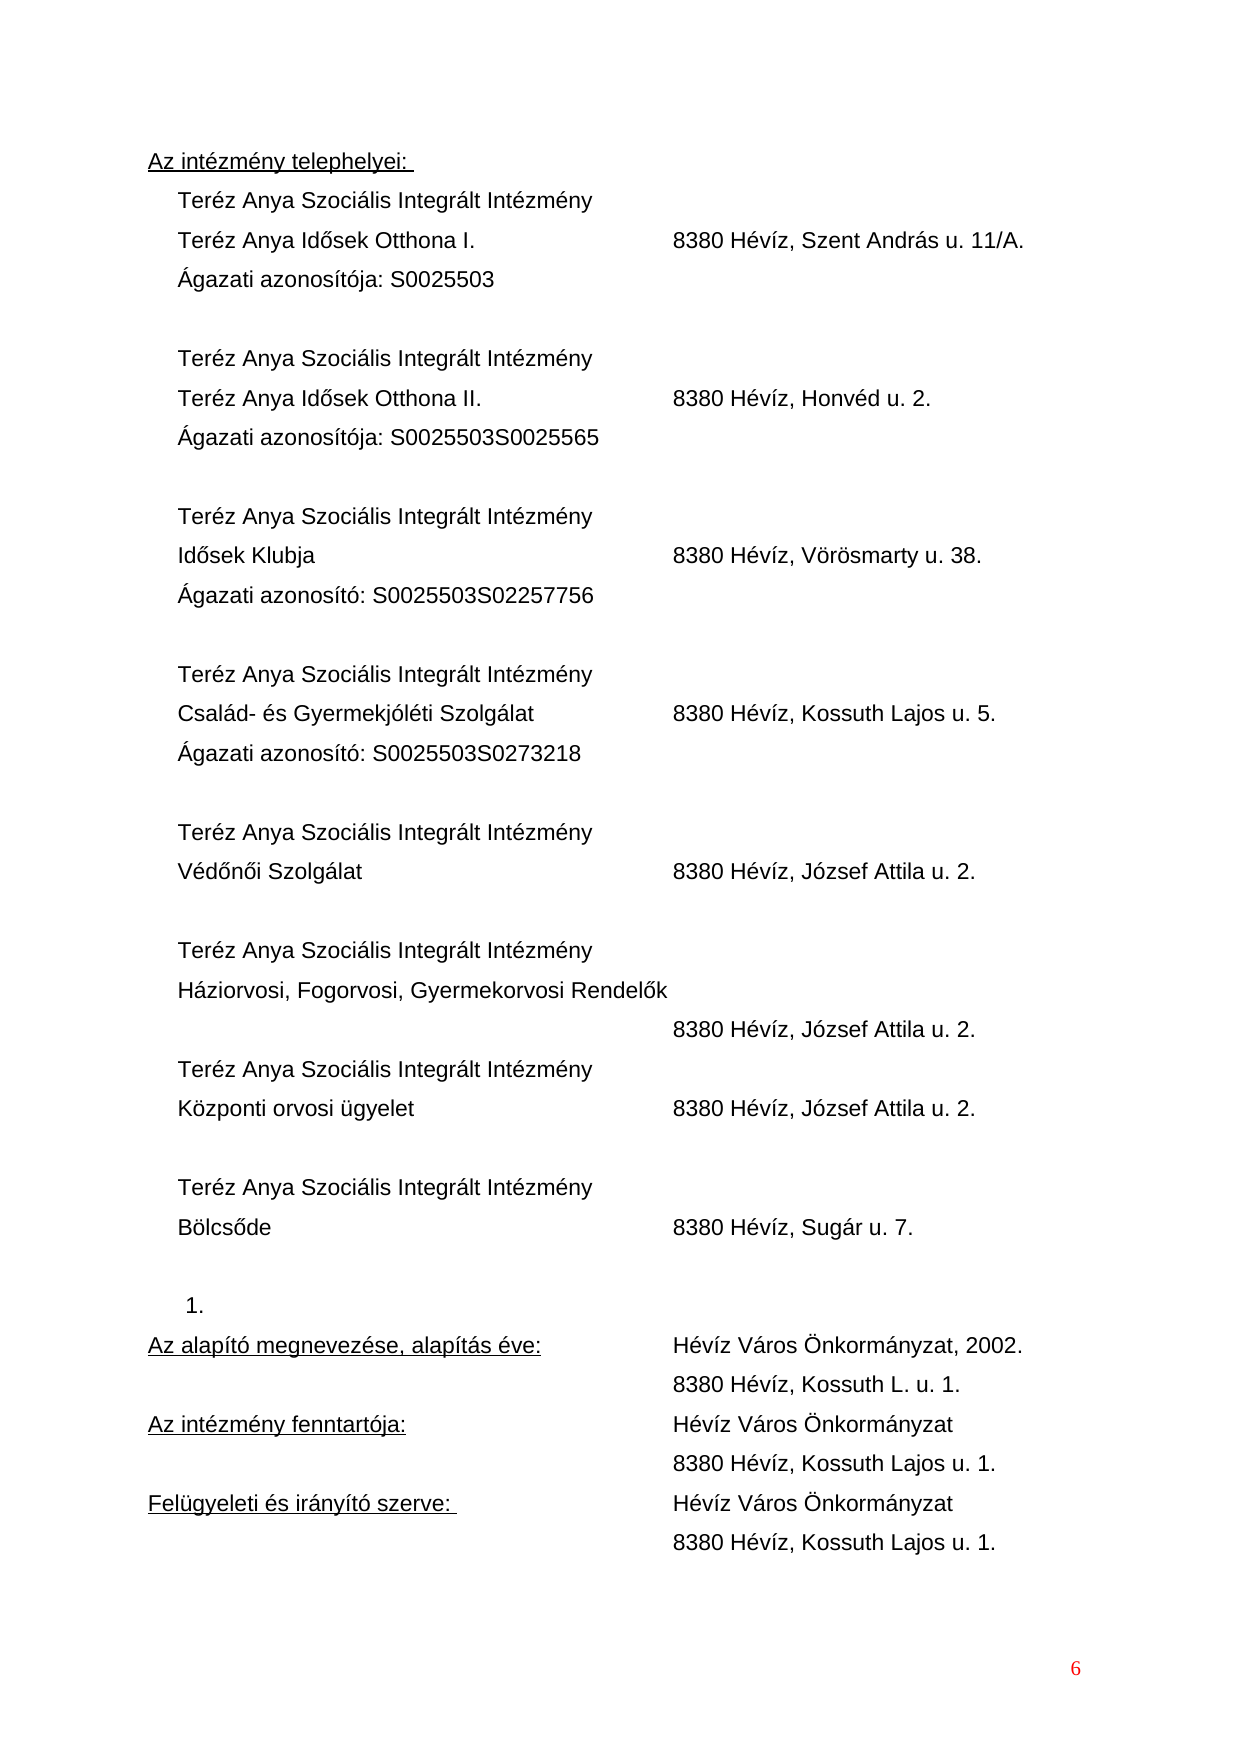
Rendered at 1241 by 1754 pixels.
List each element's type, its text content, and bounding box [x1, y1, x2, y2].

text Teréz Anya Szociális Integrált Intézmény [177, 503, 1093, 529]
text Teréz Anya Szociális Integrált Intézmény [177, 661, 1093, 687]
text Felügyeleti és irányító szerve: Hévíz Város Önkormányzat [148, 1490, 1093, 1516]
text Az intézmény telephelyei: [148, 148, 1093, 174]
text 8380 Hévíz, Kossuth L. u. 1. [148, 1371, 1093, 1398]
text Teréz Anya Szociális Integrált Intézmény [177, 937, 1093, 963]
text Teréz Anya Szociális Integrált Intézmény [177, 187, 1093, 213]
text Ágazati azonosító: S0025503S0273218 [177, 740, 1093, 766]
text Teréz Anya Idősek Otthona I. 8380 Hévíz, Szent András u. 11/A. [177, 227, 1093, 253]
text 8380 Hévíz, József Attila u. 2. [177, 1016, 1093, 1042]
text Teréz Anya Szociális Integrált Intézmény [177, 1056, 1093, 1082]
text 8380 Hévíz, Kossuth Lajos u. 1. [673, 1529, 1093, 1556]
text Ágazati azonosítója: S0025503S0025565 [177, 424, 1093, 450]
text Háziorvosi, Fogorvosi, Gyermekorvosi Rendelők [177, 977, 1093, 1003]
text Teréz Anya Szociális Integrált Intézmény [177, 1174, 1093, 1200]
text Teréz Anya Szociális Integrált Intézmény [177, 819, 1093, 845]
text Az intézmény fenntartója: Hévíz Város Önkormányzat [148, 1411, 1093, 1437]
text Központi orvosi ügyelet 8380 Hévíz, József Attila u. 2. [177, 1095, 1093, 1121]
text Az alapító megnevezése, alapítás éve: Hévíz Város Önkormányzat, 2002. [148, 1332, 1093, 1358]
text 8380 Hévíz, Kossuth Lajos u. 1. [629, 1450, 1093, 1477]
text Teréz Anya Szociális Integrált Intézmény [177, 345, 1093, 371]
text Ágazati azonosító: S0025503S02257756 [177, 582, 1093, 608]
text Ágazati azonosítója: S0025503 [177, 266, 1093, 292]
text Család- és Gyermekjóléti Szolgálat 8380 Hévíz, Kossuth Lajos u. 5. [177, 700, 1093, 727]
text Idősek Klubja 8380 Hévíz, Vörösmarty u. 38. [177, 542, 1093, 569]
text Bölcsőde 8380 Hévíz, Sugár u. 7. [177, 1213, 1093, 1240]
text Teréz Anya Idősek Otthona II. 8380 Hévíz, Honvéd u. 2. [177, 384, 1093, 411]
text Védőnői Szolgálat 8380 Hévíz, József Attila u. 2. [177, 858, 1093, 884]
